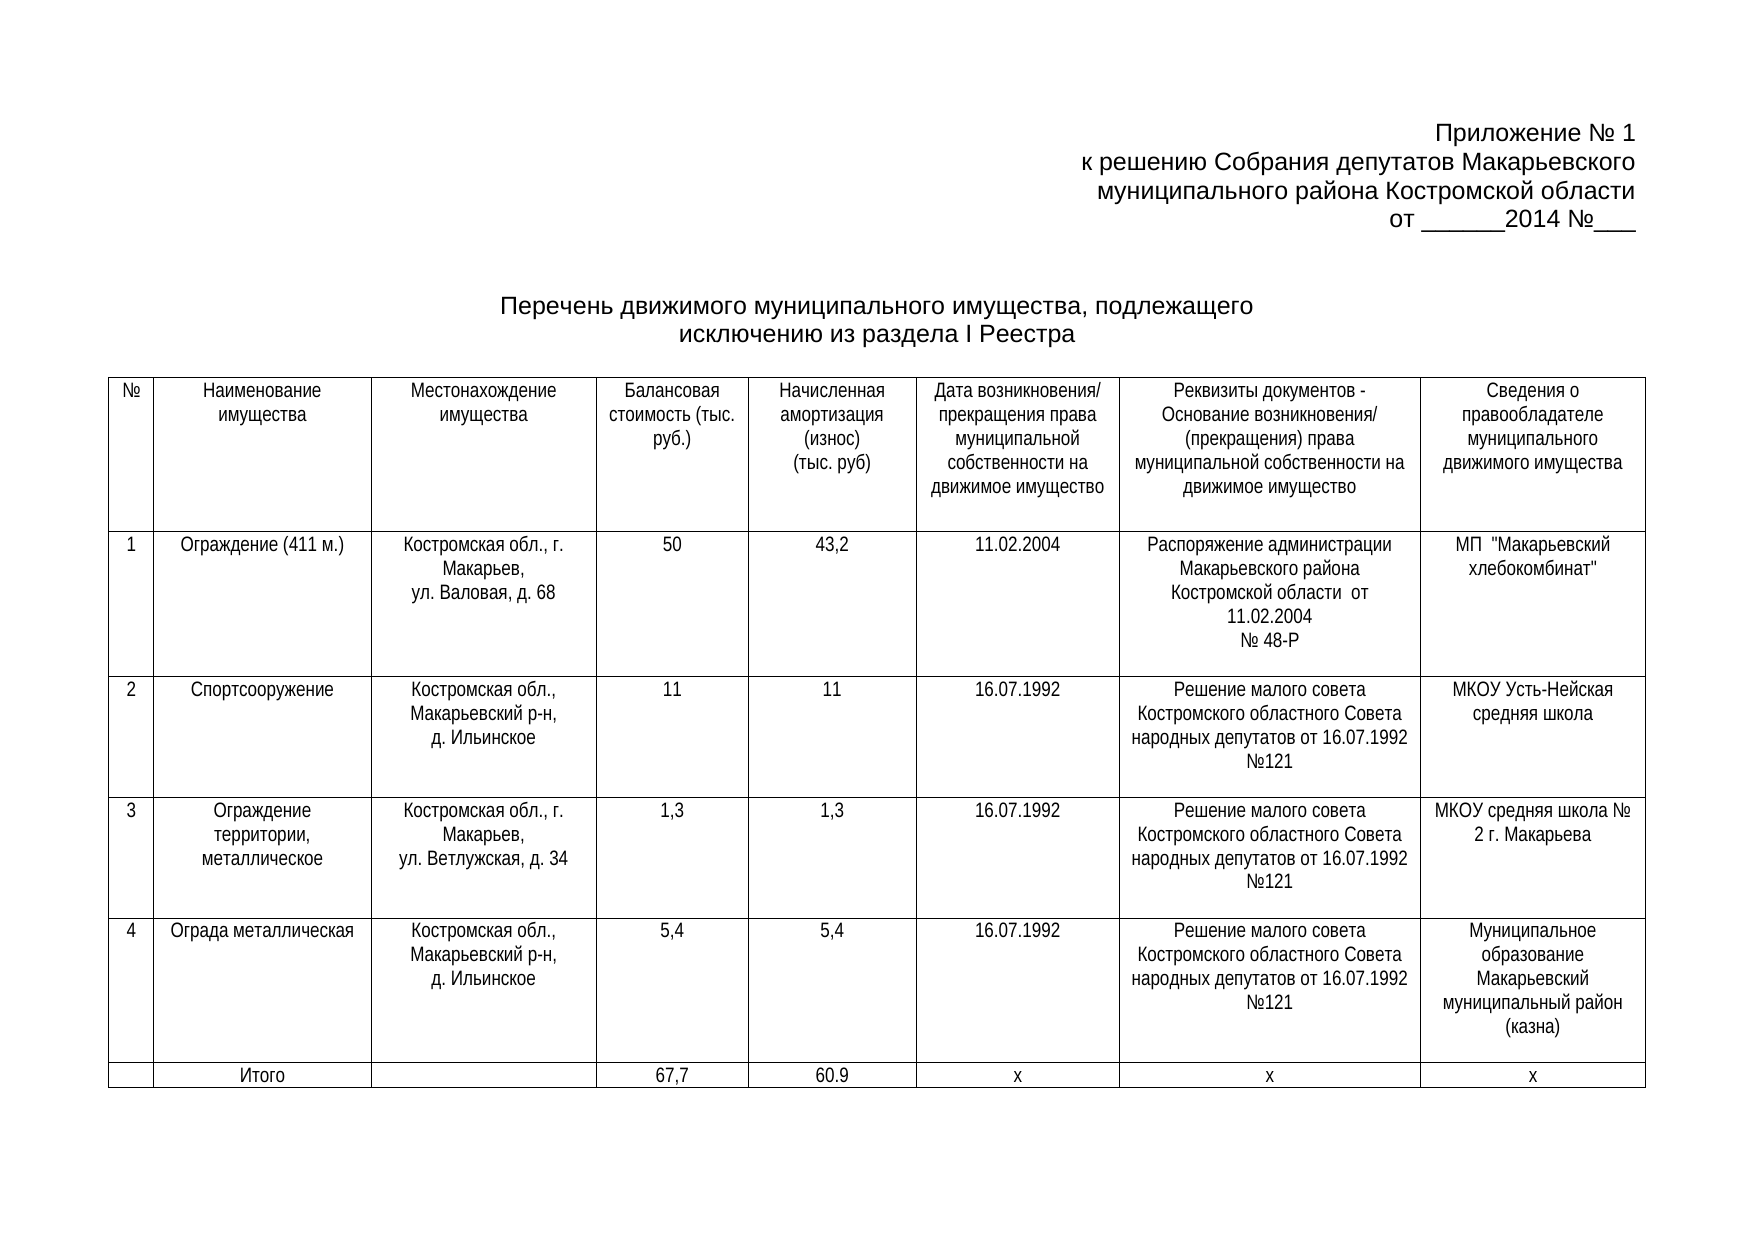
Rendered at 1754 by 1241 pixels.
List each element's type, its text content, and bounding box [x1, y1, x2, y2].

table_cell х [1421, 1063, 1645, 1087]
text к решению Собрания депутатов Макарьевского [118, 147, 1636, 176]
table_cell Ограда металлическая [154, 919, 371, 1062]
table_cell [109, 1063, 153, 1087]
table_cell МКОУ Усть-Нейская средняя школа [1421, 677, 1645, 797]
table_cell 1,3 [749, 798, 916, 917]
table_cell 50 [597, 532, 748, 676]
table_cell х [1120, 1063, 1420, 1087]
table_cell Решение малого совета Костромского областного Совета народных депутатов от 16.07.1992 №121 [1120, 798, 1420, 917]
table_header Местонахождение имущества [372, 378, 596, 531]
table_cell 11 [597, 677, 748, 797]
table_cell 2 [109, 677, 153, 797]
table_header Реквизиты документов - Основание возникновения/ (прекращения) права муниципальной собственности на движимое имущество [1120, 378, 1420, 531]
text Приложение № 1 [118, 118, 1636, 147]
table_cell 3 [109, 798, 153, 917]
table_cell Распоряжение администрации Макарьевского района Костромской области от 11.02.2004 № 48-Р [1120, 532, 1420, 676]
table_cell Костромская обл., г. Макарьев, ул. Валовая, д. 68 [372, 532, 596, 676]
table_cell Итого [154, 1063, 371, 1087]
table_cell 67,7 [597, 1063, 748, 1087]
table_cell [372, 1063, 596, 1087]
table_header Начисленная амортизация (износ) (тыс. руб) [749, 378, 916, 531]
table_cell Костромская обл., Макарьевский р-н, д. Ильинское [372, 919, 596, 1062]
table_cell 5,4 [749, 919, 916, 1062]
table_header Сведения о правообладателе муниципального движимого имущества [1421, 378, 1645, 531]
table_cell 1 [109, 532, 153, 676]
table_cell 11.02.2004 [917, 532, 1119, 676]
table_cell 16.07.1992 [917, 677, 1119, 797]
table_cell 60.9 [749, 1063, 916, 1087]
table_cell Решение малого совета Костромского областного Совета народных депутатов от 16.07.1992 №121 [1120, 919, 1420, 1062]
table_cell х [917, 1063, 1119, 1087]
table_cell МП "Макарьевский хлебокомбинат" [1421, 532, 1645, 676]
table_cell 4 [109, 919, 153, 1062]
table_cell 43,2 [749, 532, 916, 676]
text муниципального района Костромской области [118, 176, 1636, 204]
table_cell Спортсооружение [154, 677, 371, 797]
text от ______2014 №___ [118, 204, 1636, 233]
table_cell 16.07.1992 [917, 919, 1119, 1062]
table_cell МКОУ средняя школа № 2 г. Макарьева [1421, 798, 1645, 917]
table_header Наименование имущества [154, 378, 371, 531]
table_header Дата возникновения/ прекращения права муниципальной собственности на движимое имущество [917, 378, 1119, 531]
table_header Балансовая стоимость (тыс. руб.) [597, 378, 748, 531]
text Перечень движимого муниципального имущества, подлежащего [118, 291, 1636, 319]
table_cell Костромская обл., Макарьевский р-н, д. Ильинское [372, 677, 596, 797]
table_cell 11 [749, 677, 916, 797]
text исключению из раздела I Реестра [118, 319, 1636, 348]
table_cell Ограждение территории, металлическое [154, 798, 371, 917]
table_cell Костромская обл., г. Макарьев, ул. Ветлужская, д. 34 [372, 798, 596, 917]
table_header № [109, 378, 153, 531]
table_cell 1,3 [597, 798, 748, 917]
table_cell 5,4 [597, 919, 748, 1062]
table_cell 16.07.1992 [917, 798, 1119, 917]
table_cell Ограждение (411 м.) [154, 532, 371, 676]
table_cell Муниципальное образование Макарьевский муниципальный район (казна) [1421, 919, 1645, 1062]
table_cell Решение малого совета Костромского областного Совета народных депутатов от 16.07.1992 №121 [1120, 677, 1420, 797]
